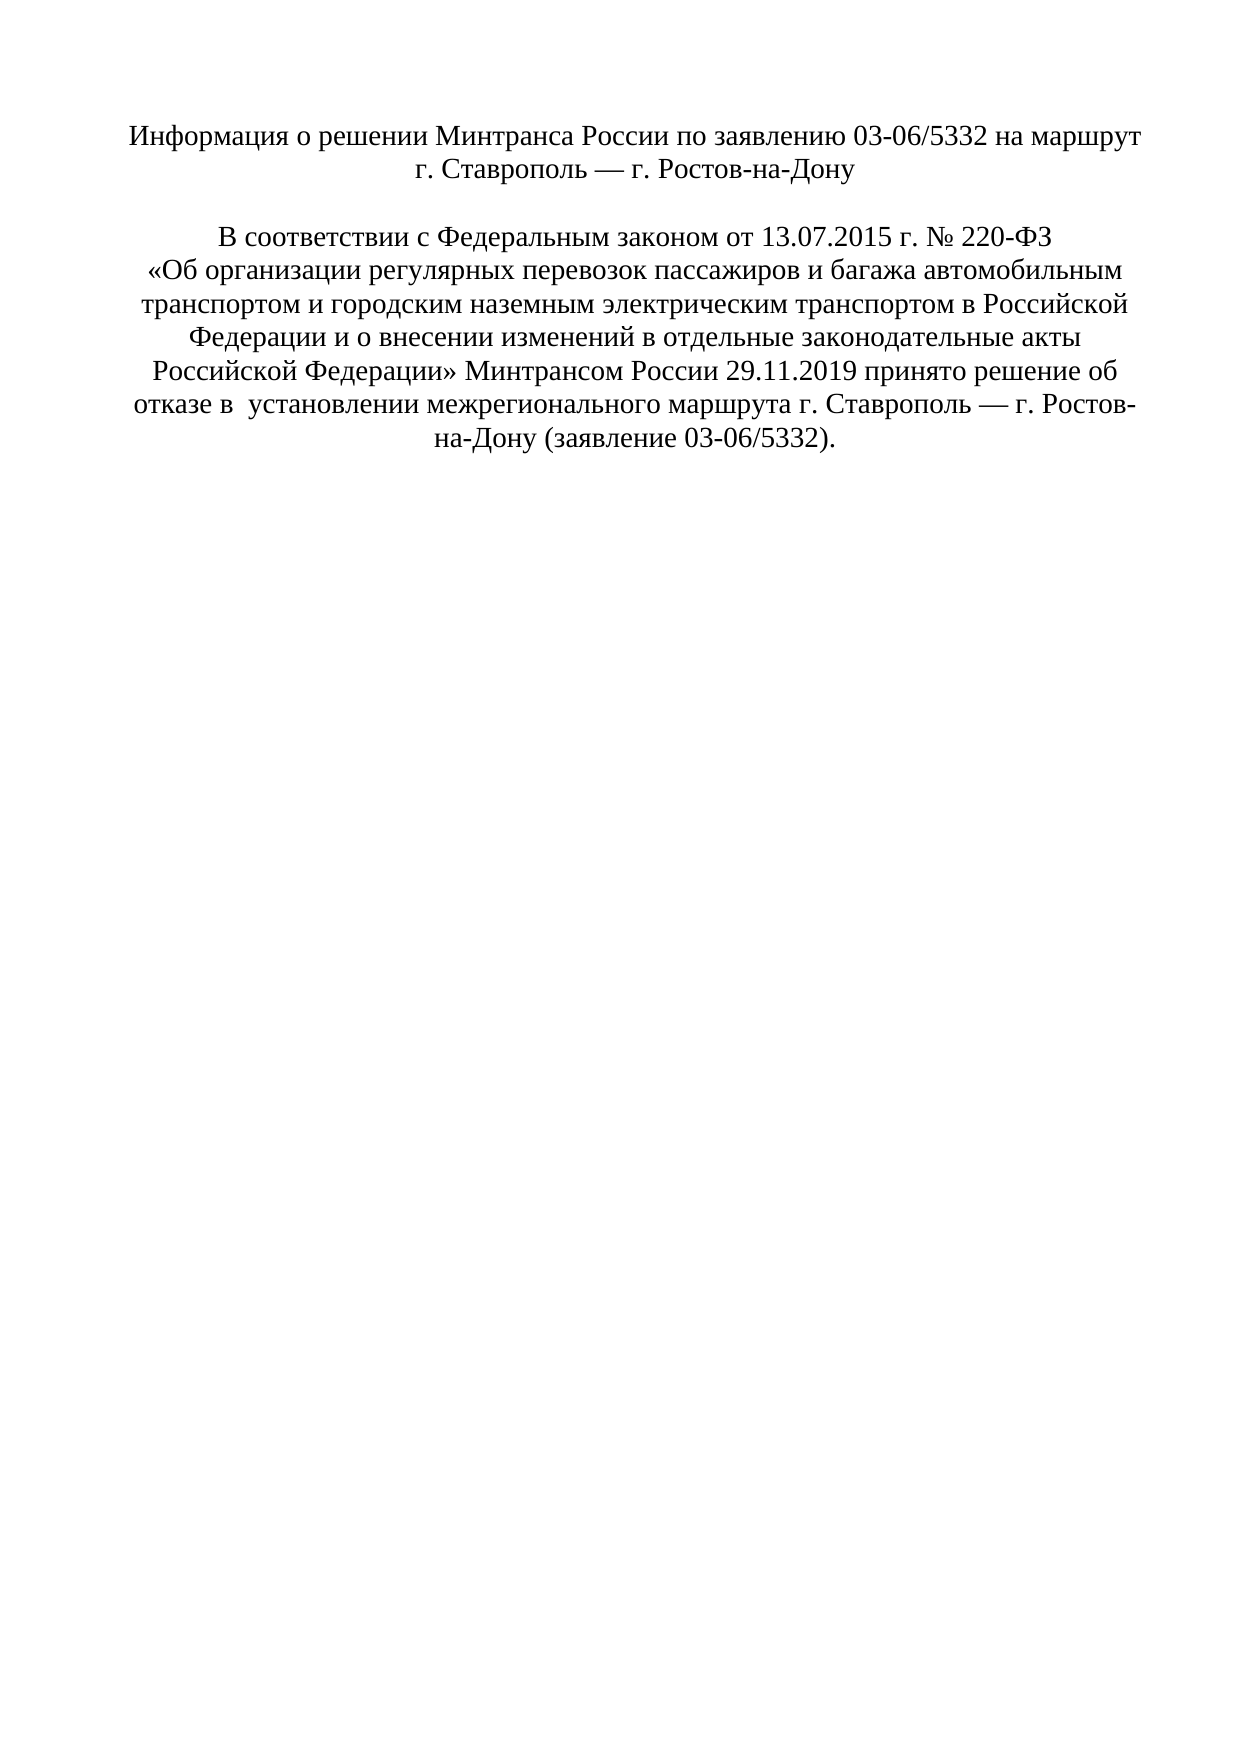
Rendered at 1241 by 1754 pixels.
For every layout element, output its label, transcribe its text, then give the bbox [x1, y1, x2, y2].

text В соответствии с Федеральным законом от 13.07.2015 г. № 220-ФЗ «Об организации регулярных перевозок пассажиров и багажа автомобильным транспортом и городским наземным электрическим транспортом в Российской Федерации и о внесении изменений в отдельные законодательные акты Российской Федерации» Минтрансом России 29.11.2019 принято решение об отказе в установлении межрегионального маршрута г. Ставрополь — г. Ростов-на-Дону (заявление 03-06/5332). [118, 219, 1152, 453]
text Информация о решении Минтранса России по заявлению 03-06/5332 на маршрут г. Ставрополь — г. Ростов-на-Дону [118, 118, 1152, 185]
